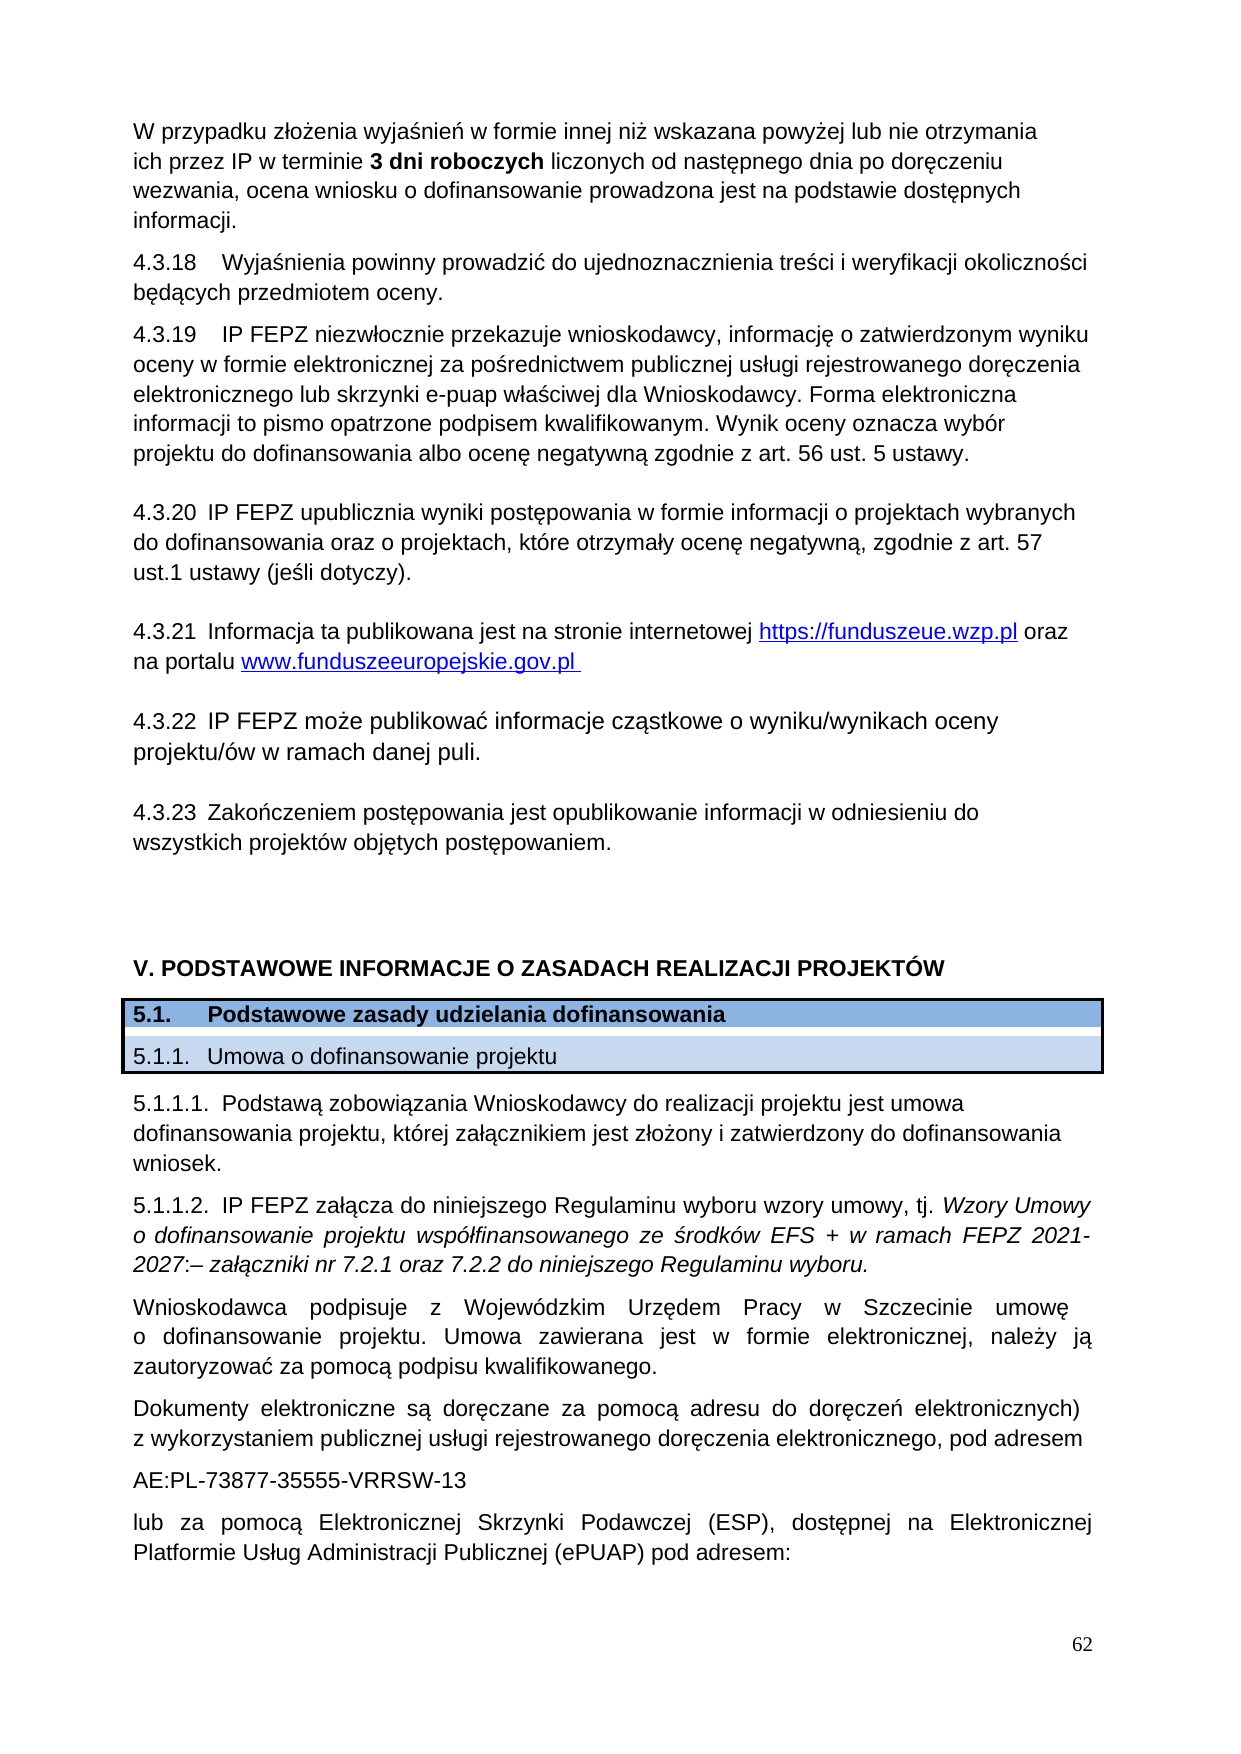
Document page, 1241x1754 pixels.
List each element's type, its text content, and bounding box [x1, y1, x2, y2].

list V. PODSTAWOWE INFORMACJE O ZASADACH REALIZACJI PROJEKTÓW [133, 955, 1092, 982]
list IP FEPZ może publikować informacje cząstkowe o wyniku/wynikach oceny projektu/ów w ramach danej puli. [133, 707, 1092, 766]
list IP FEPZ niezwłocznie przekazuje wnioskodawcy, informację o zatwierdzonym wyniku oceny w formie elektronicznej za pośrednictwem publicznej usługi rejestrowanego doręczenia elektronicznego lub skrzynki e-puap właściwej dla Wnioskodawcy. Forma elektroniczna informacji to pismo opatrzone podpisem kwalifikowanym. Wynik oceny oznacza wybór projektu do dofinansowania albo ocenę negatywną zgodnie z art. 56 ust. 5 ustawy. [133, 321, 1092, 466]
list Podstawą zobowiązania Wnioskodawcy do realizacji projektu jest umowa dofinansowania projektu, której załącznikiem jest złożony i zatwierdzony do dofinansowania wniosek. [133, 1090, 1092, 1176]
list IP FEPZ załącza do niniejszego Regulaminu wyboru wzory umowy, tj. Wzory Umowy o dofinansowanie projektu współfinansowanego ze środków EFS + w ramach FEPZ 2021-2027:– załączniki nr 7.2.1 oraz 7.2.2 do niniejszego Regulaminu wyboru. [133, 1192, 1092, 1278]
subtitle Podstawowe zasady udzielania dofinansowania [125, 1001, 1101, 1027]
list Informacja ta publikowana jest na stronie internetowej https://funduszeue.wzp.pl oraz na portalu www.funduszeeuropejskie.gov.pl [133, 618, 1092, 674]
text lub za pomocą Elektronicznej Skrzynki Podawczej (ESP), dostępnej na Elektronicznej Platformie Usług Administracji Publicznej (ePUAP) pod adresem: [133, 1509, 1092, 1565]
text Dokumenty elektroniczne są doręczane za pomocą adresu do doręczeń elektronicznych) z wykorzystaniem publicznej usługi rejestrowanego doręczenia elektronicznego, pod adresem [133, 1395, 1092, 1451]
subtitle Umowa o dofinansowanie projektu [125, 1036, 1101, 1071]
list IP FEPZ upublicznia wyniki postępowania w formie informacji o projektach wybranych do dofinansowania oraz o projektach, które otrzymały ocenę negatywną, zgodnie z art. 57 ust.1 ustawy (jeśli dotyczy). [133, 499, 1092, 585]
list Wyjaśnienia powinny prowadzić do ujednoznacznienia treści i weryfikacji okoliczności będących przedmiotem oceny. [133, 249, 1092, 305]
text AE:PL-73877-35555-VRRSW-13 [133, 1467, 1092, 1493]
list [133, 118, 1092, 233]
text Wnioskodawca podpisuje z Wojewódzkim Urzędem Pracy w Szczecinie umowę o dofinansowanie projektu. Umowa zawierana jest w formie elektronicznej, należy ją zautoryzować za pomocą podpisu kwalifikowanego. [133, 1293, 1092, 1379]
list Zakończeniem postępowania jest opublikowanie informacji w odniesieniu do wszystkich projektów objętych postępowaniem. [133, 799, 1092, 855]
